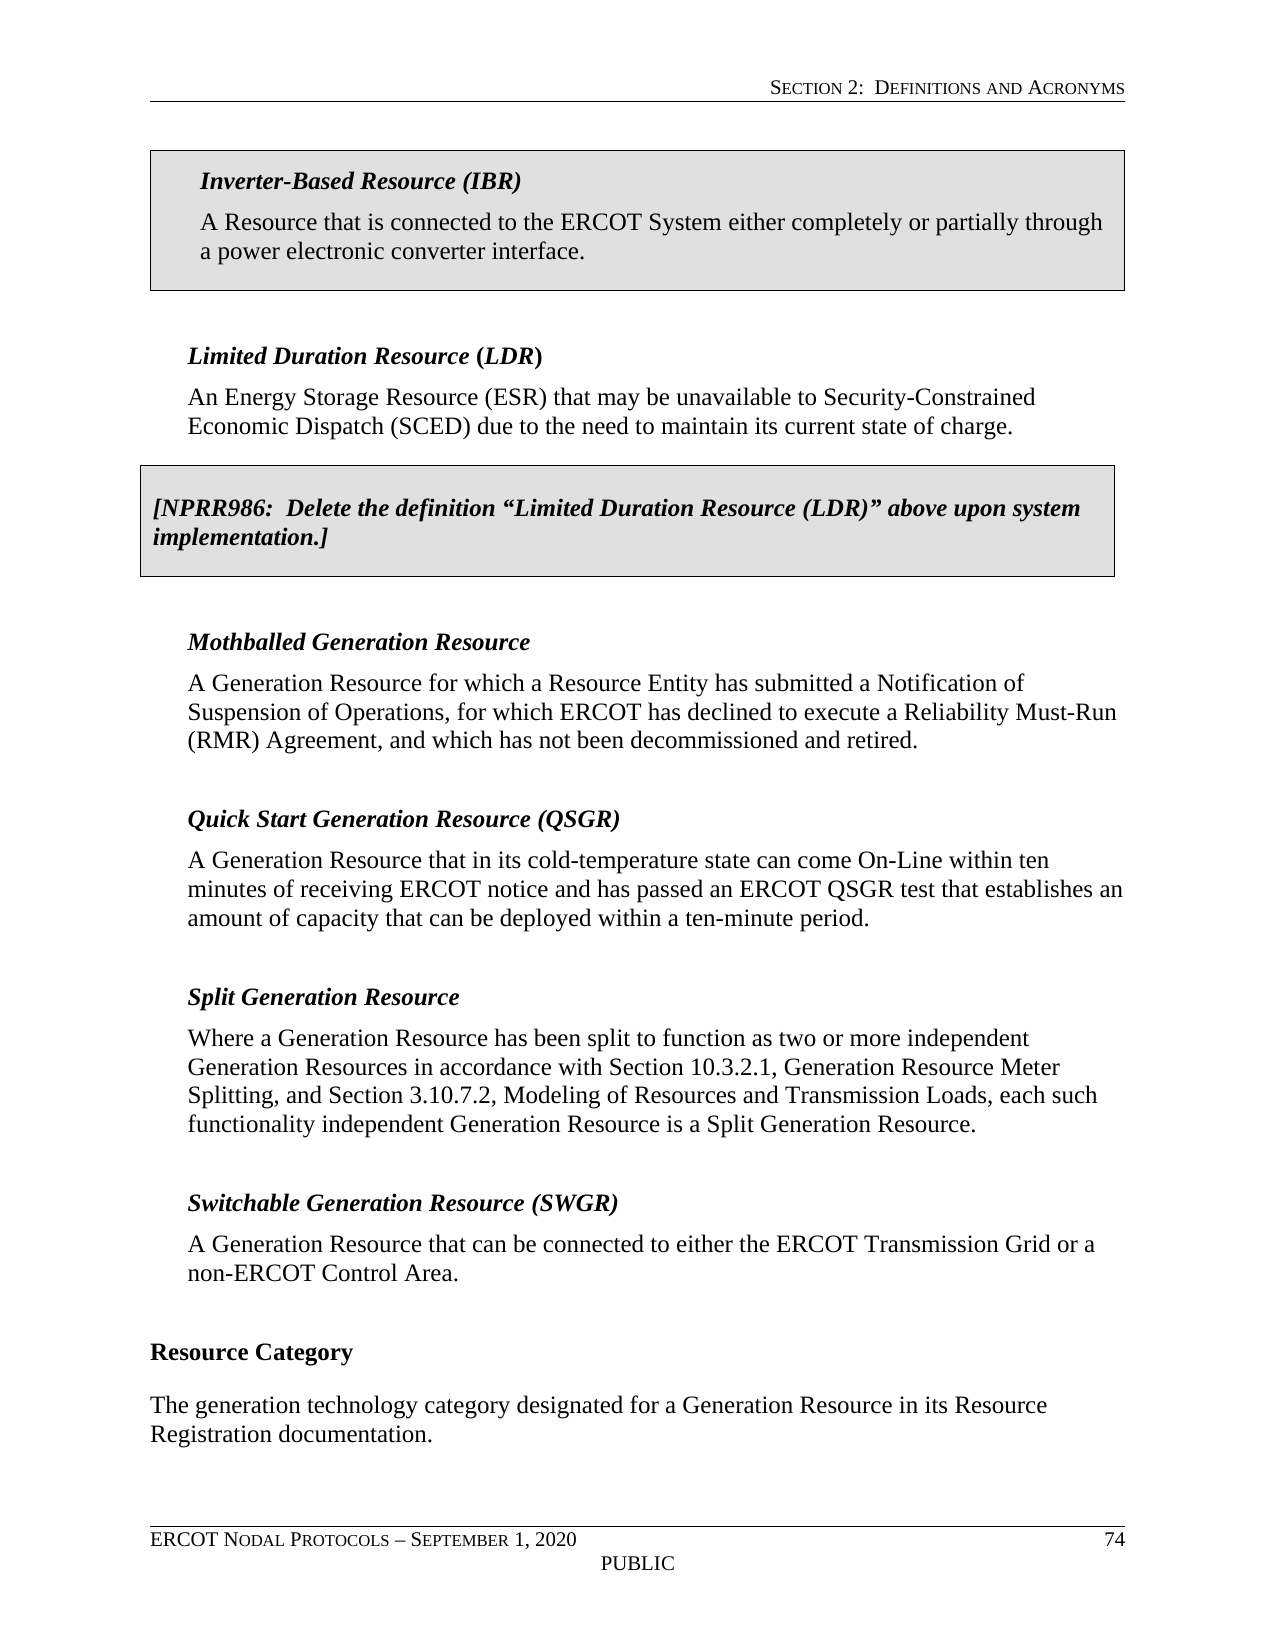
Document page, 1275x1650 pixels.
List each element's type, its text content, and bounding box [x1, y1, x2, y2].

text Resource Category [150, 1337, 1125, 1365]
text Split Generation Resource [187, 982, 1125, 1010]
text Limited Duration Resource (LDR) [187, 341, 1125, 369]
text An Energy Storage Resource (ESR) that may be unavailable to Security-Constrained Economic Dispatch (SCED) due to the need to maintain its current state of charge. [187, 382, 1125, 439]
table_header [151, 151, 1124, 290]
text Mothballed Generation Resource [187, 627, 1125, 655]
text A Generation Resource that can be connected to either the ERCOT Transmission Grid or a non-ERCOT Control Area. [187, 1229, 1125, 1287]
text Quick Start Generation Resource (QSGR) [187, 804, 1125, 833]
text Where a Generation Resource has been split to function as two or more independent Generation Resources in accordance with Section 10.3.2.1, Generation Resource Meter Splitting, and Section 3.10.7.2, Modeling of Resources and Transmission Loads, each such functionality independent Generation Resource is a Split Generation Resource. [187, 1023, 1125, 1138]
table_header [NPRR986: Delete the definition “Limited Duration Resource (LDR)” above upon system implementation.] [141, 466, 1114, 576]
text A Generation Resource that in its cold-temperature state can come On-Line within ten minutes of receiving ERCOT notice and has passed an ERCOT QSGR test that establishes an amount of capacity that can be deployed within a ten-minute period. [187, 845, 1125, 932]
text The generation technology category designated for a Generation Resource in its Resource Registration documentation. [150, 1390, 1125, 1448]
text Switchable Generation Resource (SWGR) [187, 1188, 1125, 1217]
text A Generation Resource for which a Resource Entity has submitted a Notification of Suspension of Operations, for which ERCOT has declined to execute a Reliability Must-Run (RMR) Agreement, and which has not been decommissioned and retired. [187, 668, 1125, 754]
